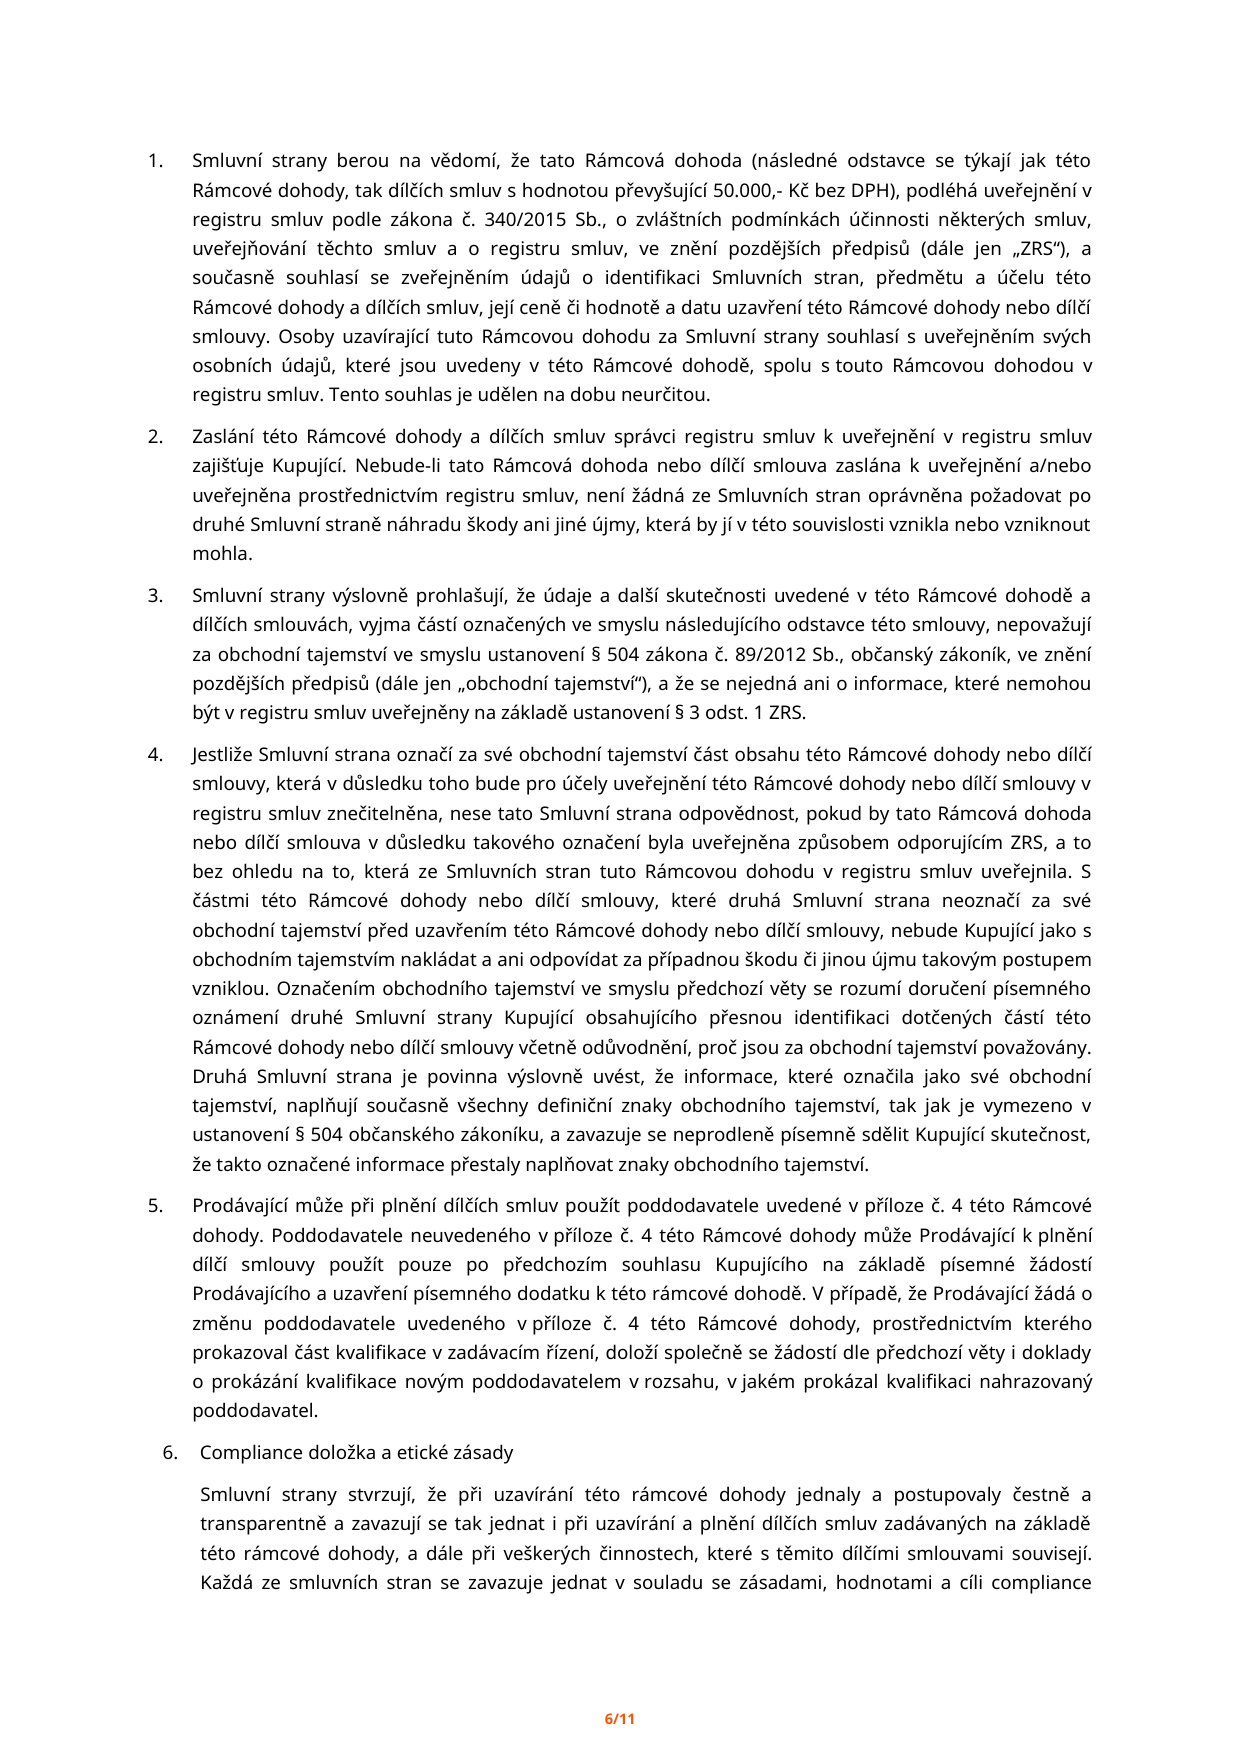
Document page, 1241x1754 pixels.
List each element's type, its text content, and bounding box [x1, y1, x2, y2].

list Prodávající může při plnění dílčích smluv použít poddodavatele uvedené v příloze č. 4 této Rámcové dohody. Poddodavatele neuvedeného v příloze č. 4 této Rámcové dohody může Prodávající k plnění dílčí smlouvy použít pouze po předchozím souhlasu Kupujícího na základě písemné žádostí Prodávajícího a uzavření písemného dodatku k této rámcové dohodě. V případě, že Prodávající žádá o změnu poddodavatele uvedeného v příloze č. 4 této Rámcové dohody, prostřednictvím kterého prokazoval část kvalifikace v zadávacím řízení, doloží společně se žádostí dle předchozí věty i doklady o prokázání kvalifikace novým poddodavatelem v rozsahu, v jakém prokázal kvalifikaci nahrazovaný poddodavatel. [148, 1193, 1093, 1423]
list Compliance doložka a etické zásady [162, 1439, 1093, 1465]
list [200, 1481, 1093, 1594]
list Smluvní strany berou na vědomí, že tato Rámcová dohoda (následné odstavce se týkají jak této Rámcové dohody, tak dílčích smluv s hodnotou převyšující 50.000,- Kč bez DPH), podléhá uveřejnění v registru smluv podle zákona č. 340/2015 Sb., o zvláštních podmínkách účinnosti některých smluv, uveřejňování těchto smluv a o registru smluv, ve znění pozdějších předpisů (dále jen „ZRS“), a současně souhlasí se zveřejněním údajů o identifikaci Smluvních stran, předmětu a účelu této Rámcové dohody a dílčích smluv, její ceně či hodnotě a datu uzavření této Rámcové dohody nebo dílčí smlouvy. Osoby uzavírající tuto Rámcovou dohodu za Smluvní strany souhlasí s uveřejněním svých osobních údajů, které jsou uvedeny v této Rámcové dohodě, spolu s touto Rámcovou dohodou v registru smluv. Tento souhlas je udělen na dobu neurčitou. [148, 148, 1093, 407]
list Jestliže Smluvní strana označí za své obchodní tajemství část obsahu této Rámcové dohody nebo dílčí smlouvy, která v důsledku toho bude pro účely uveřejnění této Rámcové dohody nebo dílčí smlouvy v registru smluv znečitelněna, nese tato Smluvní strana odpovědnost, pokud by tato Rámcová dohoda nebo dílčí smlouva v důsledku takového označení byla uveřejněna způsobem odporujícím ZRS, a to bez ohledu na to, která ze Smluvních stran tuto Rámcovou dohodu v registru smluv uveřejnila. S částmi této Rámcové dohody nebo dílčí smlouvy, které druhá Smluvní strana neoznačí za své obchodní tajemství před uzavřením této Rámcové dohody nebo dílčí smlouvy, nebude Kupující jako s obchodním tajemstvím nakládat a ani odpovídat za případnou škodu či jinou újmu takovým postupem vzniklou. Označením obchodního tajemství ve smyslu předchozí věty se rozumí doručení písemného oznámení druhé Smluvní strany Kupující obsahujícího přesnou identifikaci dotčených částí této Rámcové dohody nebo dílčí smlouvy včetně odůvodnění, proč jsou za obchodní tajemství považovány. Druhá Smluvní strana je povinna výslovně uvést, že informace, které označila jako své obchodní tajemství, naplňují současně všechny definiční znaky obchodního tajemství, tak jak je vymezeno v ustanovení § 504 občanského zákoníku, a zavazuje se neprodleně písemně sdělit Kupující skutečnost, že takto označené informace přestaly naplňovat znaky obchodního tajemství. [148, 741, 1093, 1177]
list Smluvní strany výslovně prohlašují, že údaje a další skutečnosti uvedené v této Rámcové dohodě a dílčích smlouvách, vyjma částí označených ve smyslu následujícího odstavce této smlouvy, nepovažují za obchodní tajemství ve smyslu ustanovení § 504 zákona č. 89/2012 Sb., občanský zákoník, ve znění pozdějších předpisů (dále jen „obchodní tajemství“), a že se nejedná ani o informace, které nemohou být v registru smluv uveřejněny na základě ustanovení § 3 odst. 1 ZRS. [148, 582, 1093, 725]
list Zaslání této Rámcové dohody a dílčích smluv správci registru smluv k uveřejnění v registru smluv zajišťuje Kupující. Nebude-li tato Rámcová dohoda nebo dílčí smlouva zaslána k uveřejnění a/nebo uveřejněna prostřednictvím registru smluv, není žádná ze Smluvních stran oprávněna požadovat po druhé Smluvní straně náhradu škody ani jiné újmy, která by jí v této souvislosti vznikla nebo vzniknout mohla. [148, 423, 1093, 566]
